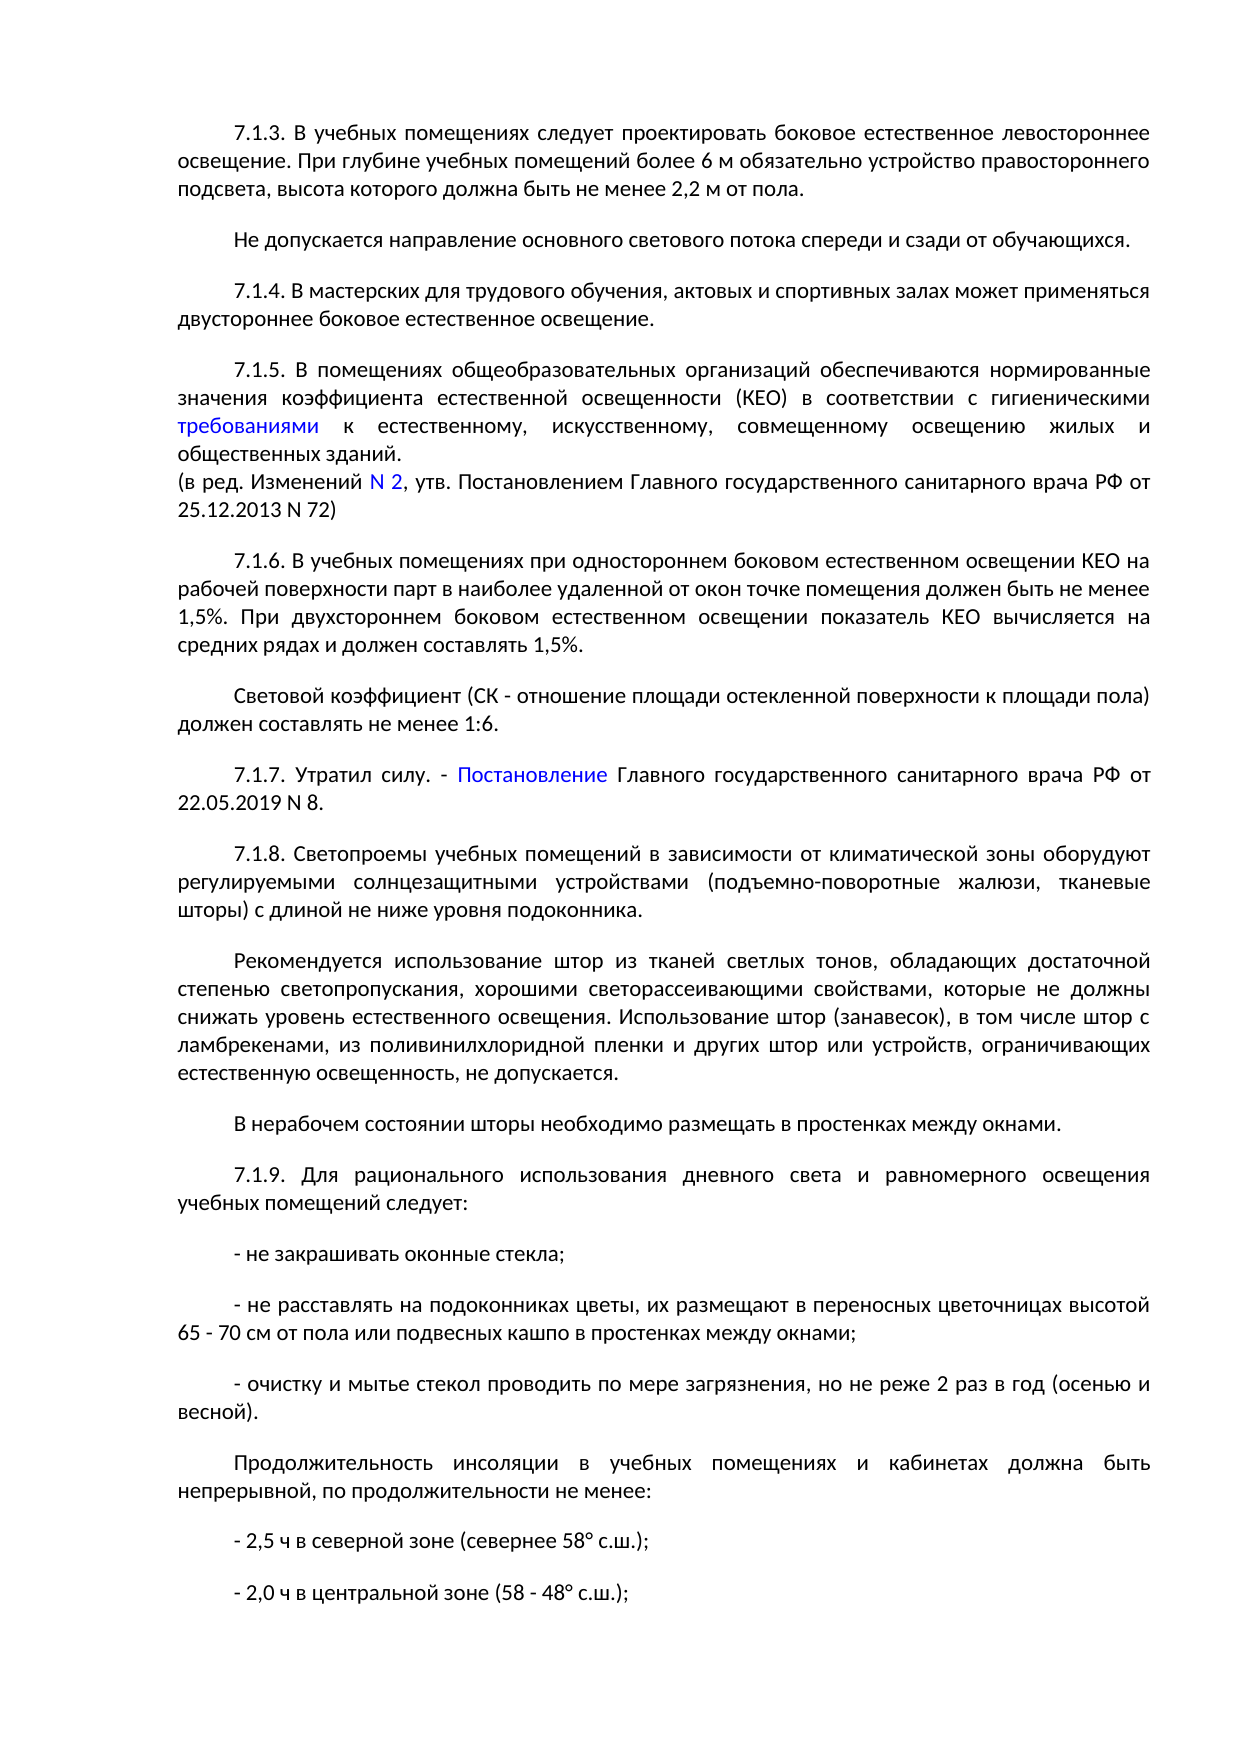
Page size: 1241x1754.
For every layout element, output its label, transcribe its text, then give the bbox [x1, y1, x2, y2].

text 7.1.9. Для рационального использования дневного света и равномерного освещения учебных помещений следует: [177, 1160, 1152, 1216]
text В нерабочем состоянии шторы необходимо размещать в простенках между окнами. [177, 1109, 1152, 1137]
text 7.1.7. Утратил силу. - Постановление Главного государственного санитарного врача РФ от 22.05.2019 N 8. [177, 760, 1152, 816]
text - не расставлять на подоконниках цветы, их размещают в переносных цветочницах высотой 65 - 70 см от пола или подвесных кашпо в простенках между окнами; [177, 1290, 1152, 1346]
text - не закрашивать оконные стекла; [177, 1239, 1152, 1267]
text 7.1.6. В учебных помещениях при одностороннем боковом естественном освещении КЕО на рабочей поверхности парт в наиболее удаленной от окон точке помещения должен быть не менее 1,5%. При двухстороннем боковом естественном освещении показатель КЕО вычисляется на средних рядах и должен составлять 1,5%. [177, 546, 1152, 658]
text 7.1.3. В учебных помещениях следует проектировать боковое естественное левостороннее освещение. При глубине учебных помещений более 6 м обязательно устройство правостороннего подсвета, высота которого должна быть не менее 2,2 м от пола. [177, 118, 1152, 202]
text Не допускается направление основного светового потока спереди и сзади от обучающихся. [177, 225, 1152, 253]
text 7.1.4. В мастерских для трудового обучения, актовых и спортивных залах может применяться двустороннее боковое естественное освещение. [177, 276, 1152, 332]
text 7.1.8. Светопроемы учебных помещений в зависимости от климатической зоны оборудуют регулируемыми солнцезащитными устройствами (подъемно-поворотные жалюзи, тканевые шторы) с длиной не ниже уровня подоконника. [177, 839, 1152, 923]
text 7.1.5. В помещениях общеобразовательных организаций обеспечиваются нормированные значения коэффициента естественной освещенности (КЕО) в соответствии с гигиеническими требованиями к естественному, искусственному, совмещенному освещению жилых и общественных зданий. [177, 355, 1152, 467]
text Рекомендуется использование штор из тканей светлых тонов, обладающих достаточной степенью светопропускания, хорошими светорассеивающими свойствами, которые не должны снижать уровень естественного освещения. Использование штор (занавесок), в том числе штор с ламбрекенами, из поливинилхлоридной пленки и других штор или устройств, ограничивающих естественную освещенность, не допускается. [177, 946, 1152, 1086]
text - 2,0 ч в центральной зоне (58 - 48° с.ш.); [177, 1578, 1152, 1606]
text - очистку и мытье стекол проводить по мере загрязнения, но не реже 2 раз в год (осенью и весной). [177, 1369, 1152, 1425]
text Продолжительность инсоляции в учебных помещениях и кабинетах должна быть непрерывной, по продолжительности не менее: [177, 1448, 1152, 1504]
text (в ред. Изменений N 2, утв. Постановлением Главного государственного санитарного врача РФ от 25.12.2013 N 72) [177, 467, 1152, 523]
text Световой коэффициент (СК - отношение площади остекленной поверхности к площади пола) должен составлять не менее 1:6. [177, 681, 1152, 737]
text - 2,5 ч в северной зоне (севернее 58° с.ш.); [177, 1527, 1152, 1555]
